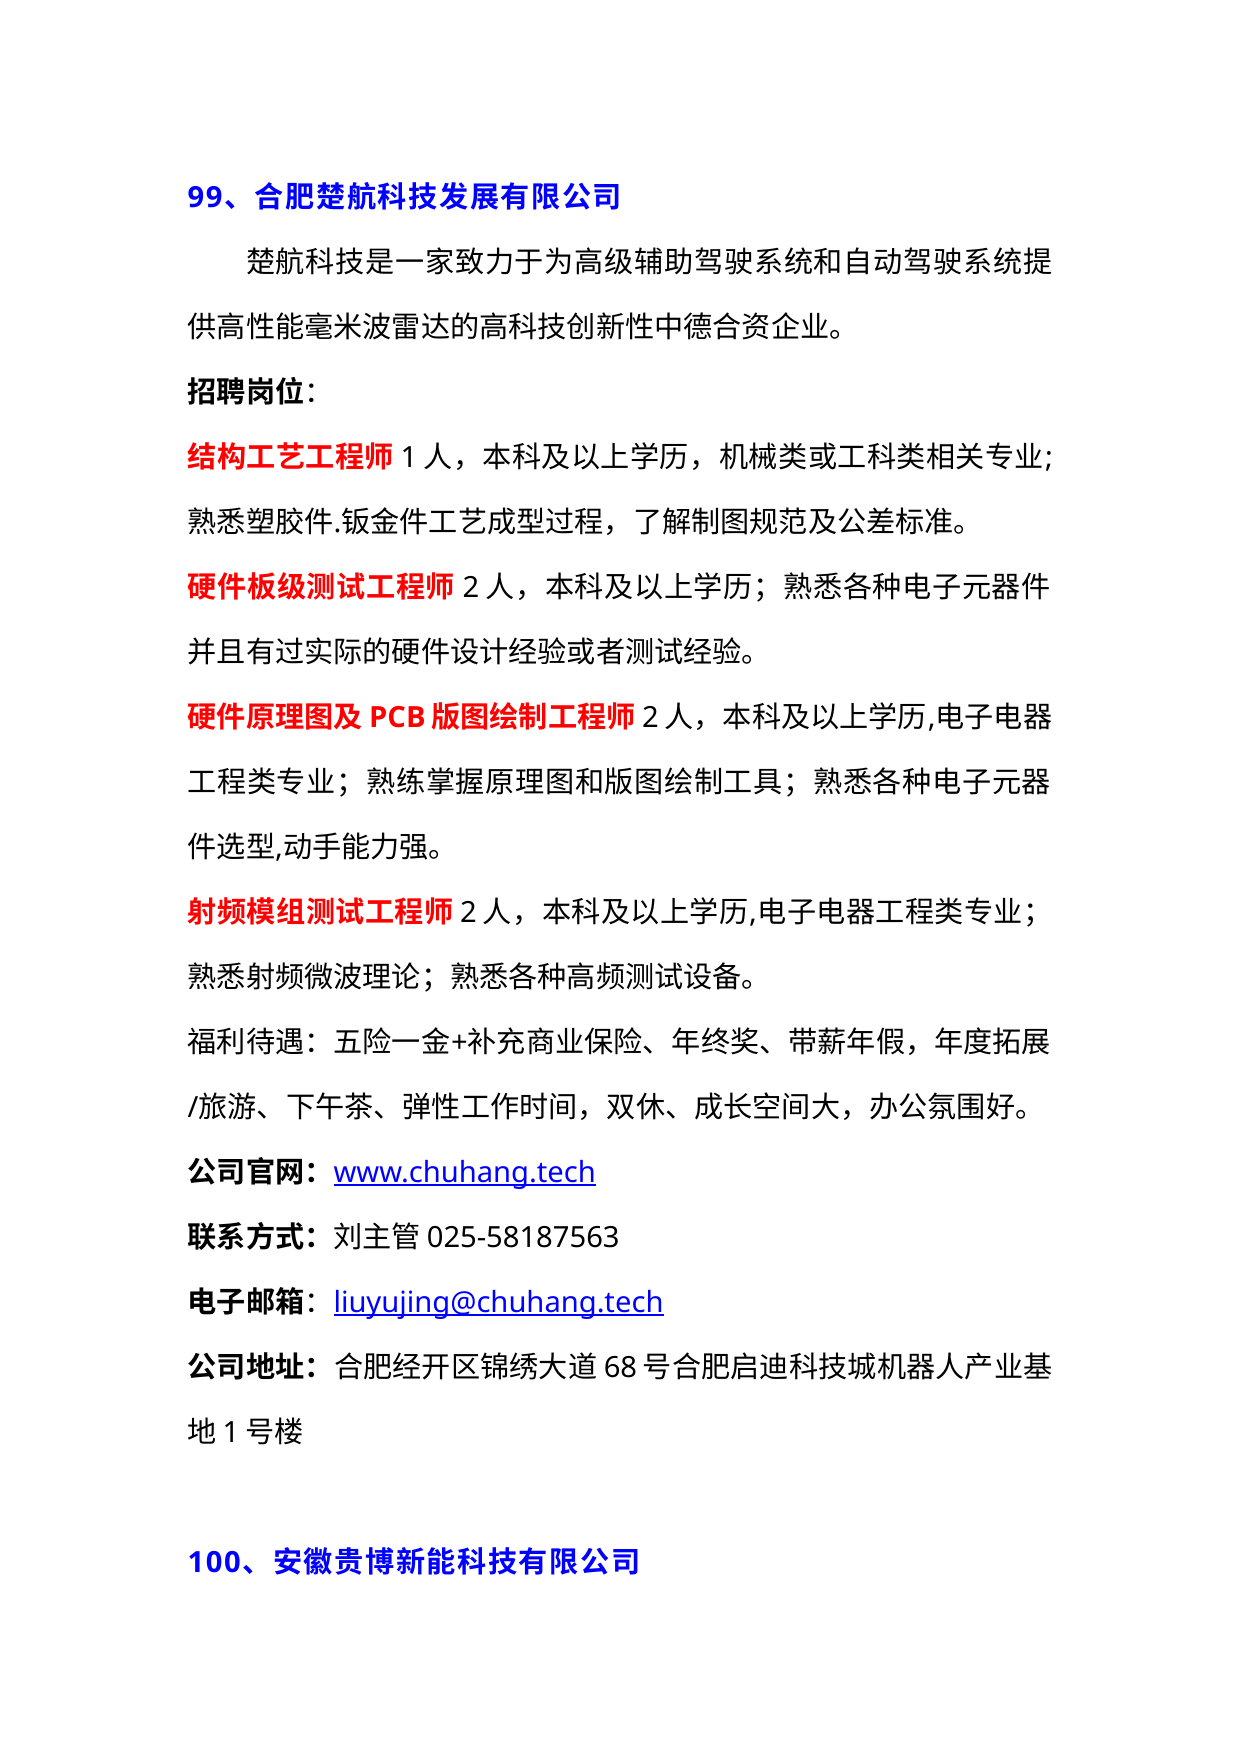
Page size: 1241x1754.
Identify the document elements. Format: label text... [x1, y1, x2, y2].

text 100、安徽贵博新能科技有限公司 [187, 1527, 1053, 1592]
text 公司官网：www.chuhang.tech [187, 1137, 1053, 1202]
text 楚航科技是一家致力于为高级辅助驾驶系统和自动驾驶系统提供高性能毫米波雷达的高科技创新性中德合资企业。 [187, 227, 1053, 357]
text 结构工艺工程师1人，本科及以上学历，机械类或工科类相关专业;熟悉塑胶件.钣金件工艺成型过程，了解制图规范及公差标准。 [187, 422, 1053, 552]
text 99、合肥楚航科技发展有限公司 [187, 162, 1053, 227]
text 射频模组测试工程师2人，本科及以上学历,电子电器工程类专业；熟悉射频微波理论；熟悉各种高频测试设备。 [187, 877, 1053, 1007]
text 电子邮箱：liuyujing@chuhang.tech [187, 1267, 1053, 1332]
text 联系方式：刘主管025-58187563 [187, 1202, 1053, 1267]
text 硬件原理图及PCB版图绘制工程师2人，本科及以上学历,电子电器工程类专业；熟练掌握原理图和版图绘制工具；熟悉各种电子元器件选型,动手能力强。 [187, 682, 1053, 877]
text 公司地址：合肥经开区锦绣大道68号合肥启迪科技城机器人产业基地1号楼 [187, 1332, 1053, 1462]
text 福利待遇：五险一金+补充商业保险、年终奖、带薪年假，年度拓展/旅游、下午茶、弹性工作时间，双休、成长空间大，办公氛围好。 [187, 1007, 1053, 1137]
text 招聘岗位： [187, 357, 1053, 422]
text 硬件板级测试工程师2人，本科及以上学历；熟悉各种电子元器件并且有过实际的硬件设计经验或者测试经验。 [187, 552, 1053, 682]
